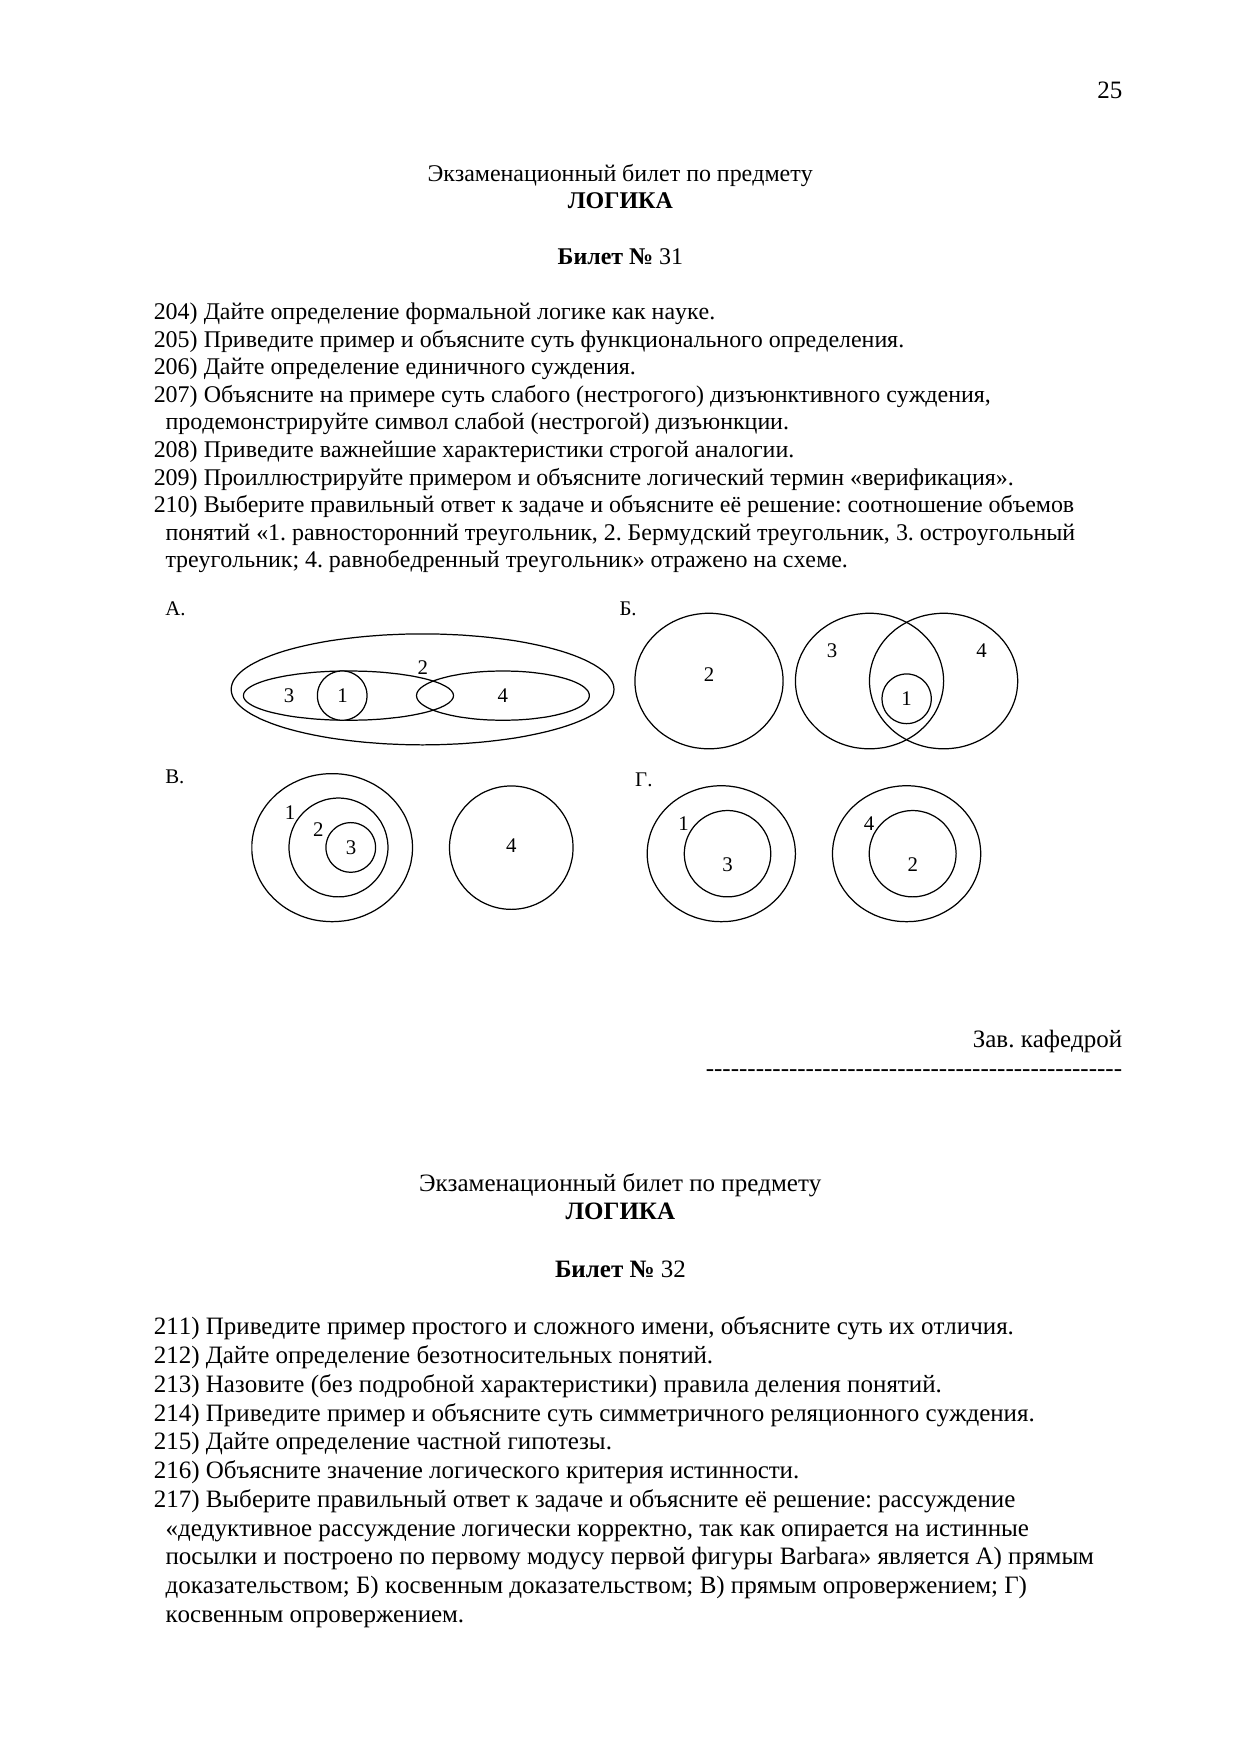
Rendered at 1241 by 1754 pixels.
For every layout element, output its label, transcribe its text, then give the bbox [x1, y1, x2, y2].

list Выберите правильный ответ к задаче и объясните её решение: рассуждение «дедуктивное рассуждение логически корректно, так как опирается на истинные посылки и построено по первому модусу первой фигуры Barbara» является А) прямым доказательством; Б) косвенным доказательством; В) прямым опровержением; Г) косвенным опровержением. [153, 1484, 1122, 1628]
list Приведите пример и объясните суть функционального определения. [153, 324, 1122, 352]
text Экзаменационный билет по предмету [118, 1168, 1122, 1196]
text Экзаменационный билет по предмету [118, 159, 1122, 187]
list Приведите важнейшие характеристики строгой аналогии. [153, 435, 1122, 463]
text -------------------------------------------------- [118, 1053, 1122, 1081]
text Билет № 31 [118, 242, 1122, 269]
list Дайте определение частной гипотезы. [153, 1426, 1122, 1455]
list Приведите пример и объясните суть симметричного реляционного суждения. [153, 1398, 1122, 1426]
text ЛОГИКА [118, 187, 1122, 214]
list Объясните на примере суть слабого (нестрогого) дизъюнктивного суждения, продемонстрируйте символ слабой (нестрогой) дизъюнкции. [153, 380, 1122, 435]
list Дайте определение единичного суждения. [153, 352, 1122, 380]
text Зав. кафедрой [118, 1024, 1122, 1053]
list Назовите (без подробной характеристики) правила деления понятий. [153, 1369, 1122, 1398]
list Выберите правильный ответ к задаче и объясните её решение: соотношение объемов понятий «1. равносторонний треугольник, 2. Бермудский треугольник, 3. остроугольный треугольник; 4. равнобедренный треугольник» отражено на схеме. [153, 490, 1122, 934]
list Объясните значение логического критерия истинности. [153, 1455, 1122, 1484]
list Проиллюстрируйте примером и объясните логический термин «верификация». [153, 463, 1122, 490]
text Билет № 32 [118, 1254, 1122, 1283]
list Приведите пример простого и сложного имени, объясните суть их отличия. [153, 1311, 1122, 1340]
list Дайте определение формальной логике как науке. [153, 297, 1122, 324]
text ЛОГИКА [118, 1196, 1122, 1225]
list Дайте определение безотносительных понятий. [153, 1340, 1122, 1369]
